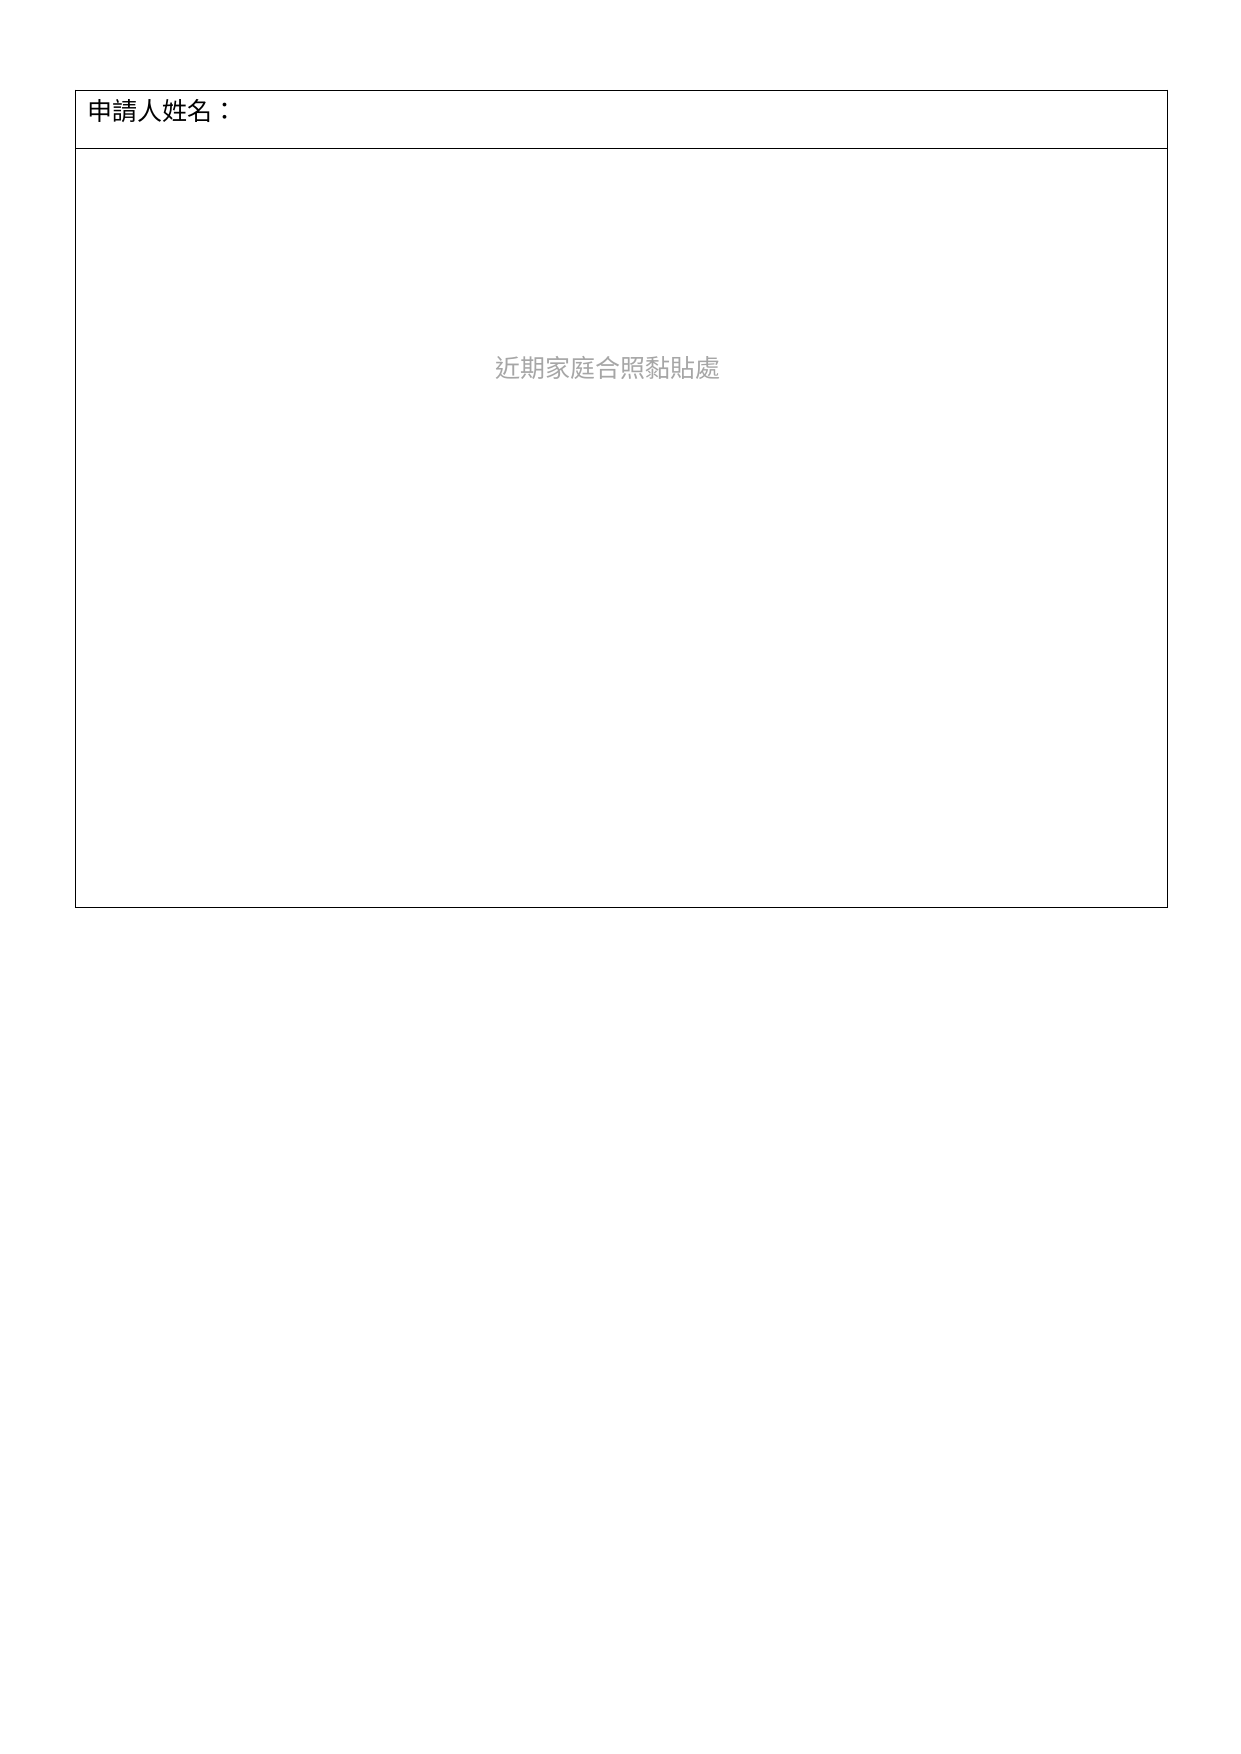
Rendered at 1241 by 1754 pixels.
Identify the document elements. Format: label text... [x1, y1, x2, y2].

table_cell [76, 149, 1167, 907]
table_cell 申請人姓名： [76, 91, 1167, 147]
